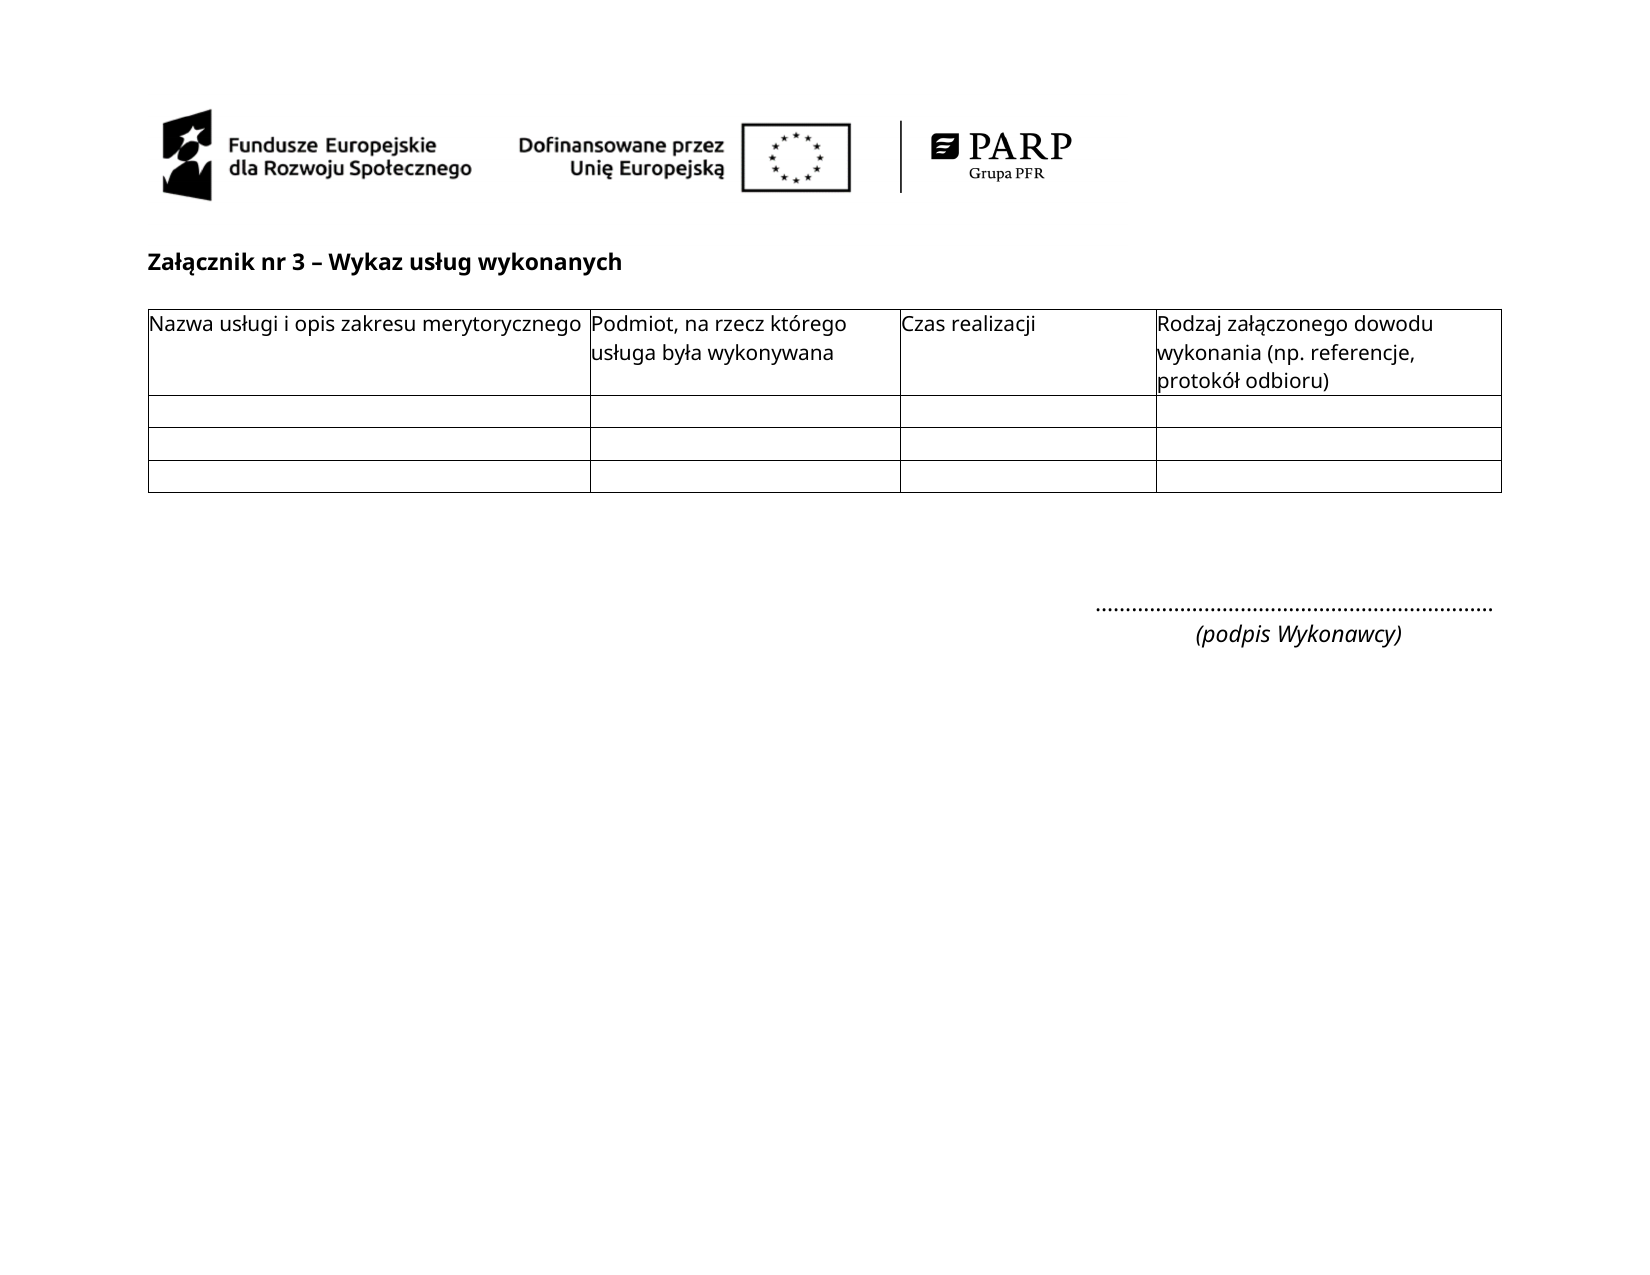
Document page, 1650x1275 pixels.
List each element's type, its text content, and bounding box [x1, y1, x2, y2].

table_cell [149, 396, 590, 427]
table_header Czas realizacji [901, 310, 1156, 395]
picture [147, 73, 1128, 246]
table_cell [149, 461, 590, 492]
table_cell [1157, 461, 1501, 492]
table_cell [1157, 428, 1501, 459]
table_cell [901, 396, 1156, 427]
table_cell [149, 428, 590, 459]
text Załącznik nr 3 – Wykaz usług wykonanych [148, 246, 1502, 277]
table_cell [1157, 396, 1501, 427]
table_header Rodzaj załączonego dowodu wykonania (np. referencje, protokół odbioru) [1157, 310, 1501, 395]
table_cell [901, 461, 1156, 492]
table_header Podmiot, na rzecz którego usługa była wykonywana [591, 310, 900, 395]
table_cell [901, 428, 1156, 459]
table_cell [591, 428, 900, 459]
table_cell [591, 396, 900, 427]
text ………………………………………………………… [148, 587, 1493, 618]
table_header Nazwa usługi i opis zakresu merytorycznego [149, 310, 590, 395]
table_cell [591, 461, 900, 492]
text (podpis Wykonawcy) [1033, 618, 1493, 649]
